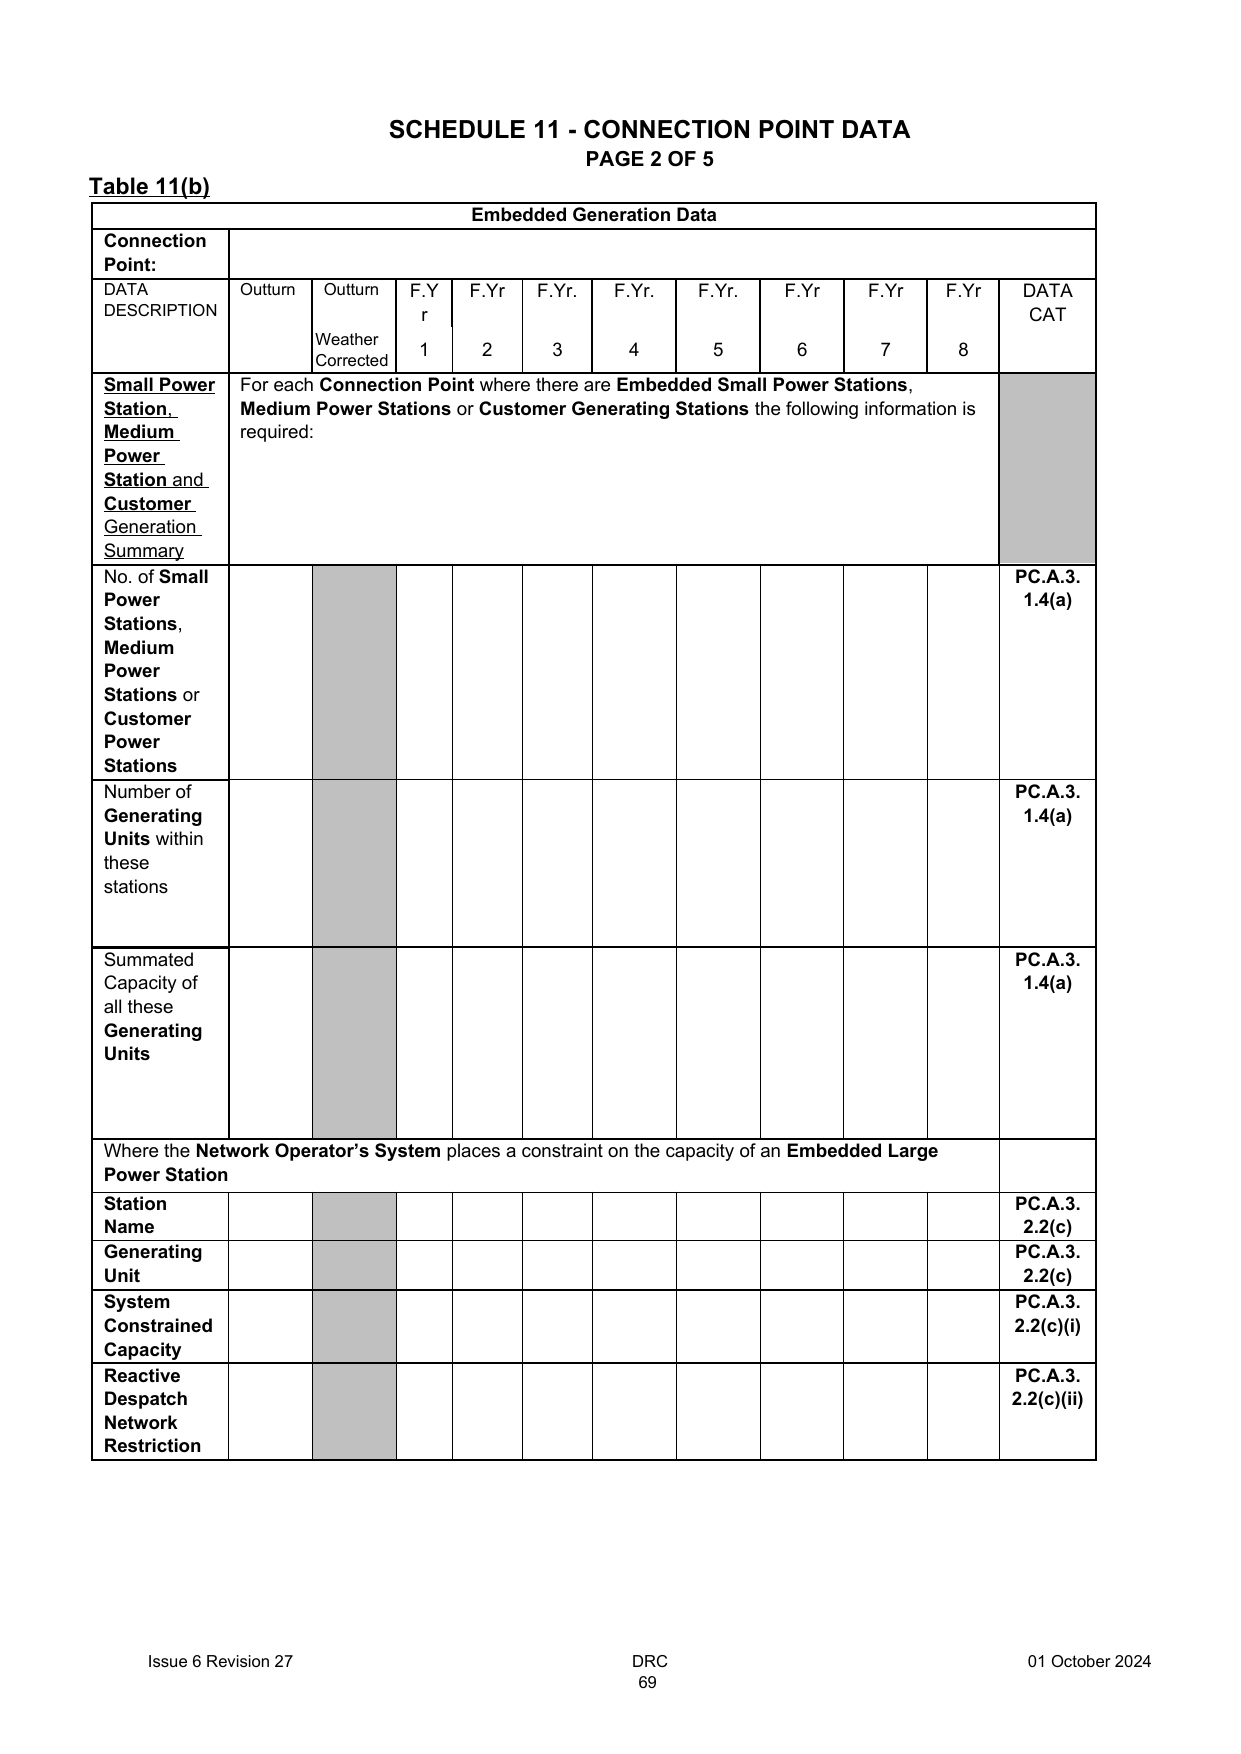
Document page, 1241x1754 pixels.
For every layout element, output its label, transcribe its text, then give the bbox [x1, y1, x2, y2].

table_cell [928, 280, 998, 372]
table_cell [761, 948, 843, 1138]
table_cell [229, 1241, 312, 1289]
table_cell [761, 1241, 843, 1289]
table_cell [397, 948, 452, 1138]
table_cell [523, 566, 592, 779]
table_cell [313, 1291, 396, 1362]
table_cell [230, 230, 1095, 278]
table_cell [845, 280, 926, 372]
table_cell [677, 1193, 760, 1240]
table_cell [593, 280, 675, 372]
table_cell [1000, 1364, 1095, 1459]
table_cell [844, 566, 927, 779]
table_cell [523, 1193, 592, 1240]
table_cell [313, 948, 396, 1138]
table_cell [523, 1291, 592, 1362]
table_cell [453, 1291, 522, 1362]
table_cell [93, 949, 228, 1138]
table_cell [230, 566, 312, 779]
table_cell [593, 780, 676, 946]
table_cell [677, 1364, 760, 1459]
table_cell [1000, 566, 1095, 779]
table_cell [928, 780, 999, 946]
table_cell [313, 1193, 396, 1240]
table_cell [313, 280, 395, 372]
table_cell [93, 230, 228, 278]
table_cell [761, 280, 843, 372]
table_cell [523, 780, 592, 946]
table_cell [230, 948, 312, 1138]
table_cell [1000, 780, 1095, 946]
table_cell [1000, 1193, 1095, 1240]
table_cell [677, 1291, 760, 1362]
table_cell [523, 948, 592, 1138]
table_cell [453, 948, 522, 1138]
text SCHEDULE 11 - CONNECTION POINT DATA [148, 115, 1152, 144]
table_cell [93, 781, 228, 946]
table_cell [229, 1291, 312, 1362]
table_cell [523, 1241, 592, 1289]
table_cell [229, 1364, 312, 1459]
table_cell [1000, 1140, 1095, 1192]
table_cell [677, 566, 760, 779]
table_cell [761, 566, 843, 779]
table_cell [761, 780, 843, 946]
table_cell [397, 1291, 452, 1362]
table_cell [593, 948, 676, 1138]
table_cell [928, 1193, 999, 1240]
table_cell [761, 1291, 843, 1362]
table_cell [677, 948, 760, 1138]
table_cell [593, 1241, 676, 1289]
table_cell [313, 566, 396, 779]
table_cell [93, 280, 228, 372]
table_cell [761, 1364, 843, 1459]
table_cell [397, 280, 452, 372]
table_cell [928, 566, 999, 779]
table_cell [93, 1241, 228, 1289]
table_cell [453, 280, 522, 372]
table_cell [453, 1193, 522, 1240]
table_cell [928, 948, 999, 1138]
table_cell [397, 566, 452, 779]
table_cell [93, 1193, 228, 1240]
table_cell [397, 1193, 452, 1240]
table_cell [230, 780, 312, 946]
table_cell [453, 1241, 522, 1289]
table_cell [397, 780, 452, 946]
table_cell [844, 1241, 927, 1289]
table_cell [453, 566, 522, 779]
text Table 11(b) [89, 173, 1152, 199]
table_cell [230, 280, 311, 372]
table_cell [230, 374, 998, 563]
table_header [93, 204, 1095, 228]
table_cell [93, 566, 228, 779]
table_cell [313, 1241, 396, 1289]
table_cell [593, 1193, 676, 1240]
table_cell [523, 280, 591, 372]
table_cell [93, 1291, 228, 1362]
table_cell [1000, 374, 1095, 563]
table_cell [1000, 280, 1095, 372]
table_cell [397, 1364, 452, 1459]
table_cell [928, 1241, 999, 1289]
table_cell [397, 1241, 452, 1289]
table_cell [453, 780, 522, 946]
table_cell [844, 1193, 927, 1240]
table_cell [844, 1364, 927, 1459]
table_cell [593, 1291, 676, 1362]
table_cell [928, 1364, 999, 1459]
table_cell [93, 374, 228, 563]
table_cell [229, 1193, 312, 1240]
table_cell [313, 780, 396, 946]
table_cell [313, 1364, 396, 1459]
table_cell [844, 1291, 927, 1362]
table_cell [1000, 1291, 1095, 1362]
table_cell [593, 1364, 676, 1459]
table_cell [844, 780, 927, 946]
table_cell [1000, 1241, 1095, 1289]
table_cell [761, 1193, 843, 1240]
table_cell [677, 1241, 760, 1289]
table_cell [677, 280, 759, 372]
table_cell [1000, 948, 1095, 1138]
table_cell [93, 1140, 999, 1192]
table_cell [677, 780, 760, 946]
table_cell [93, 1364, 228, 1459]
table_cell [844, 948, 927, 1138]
text PAGE 2 OF 5 [148, 147, 1152, 171]
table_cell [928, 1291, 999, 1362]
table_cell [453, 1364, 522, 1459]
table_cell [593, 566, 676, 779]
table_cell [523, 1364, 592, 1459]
